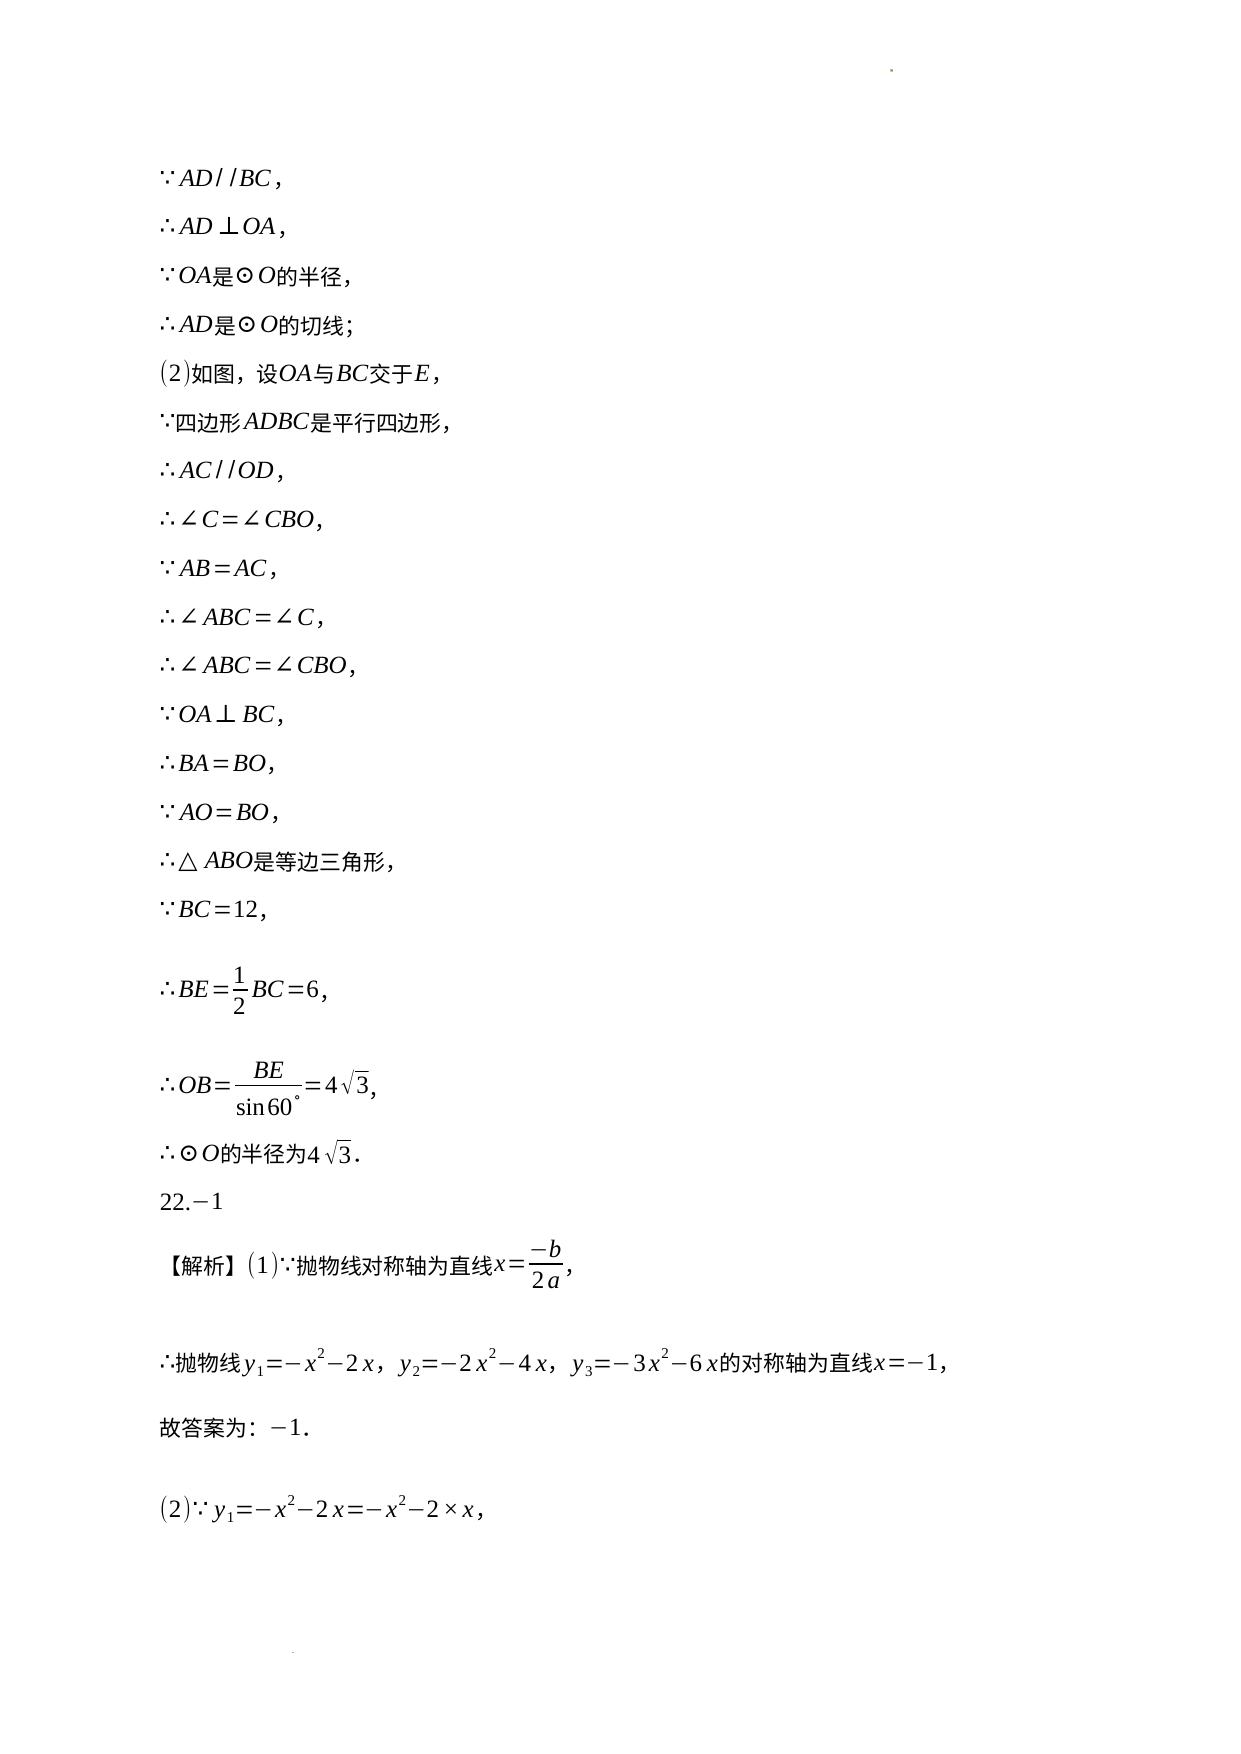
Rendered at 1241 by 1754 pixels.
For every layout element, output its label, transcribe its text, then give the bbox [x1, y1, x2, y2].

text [159, 1232, 1081, 1541]
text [159, 162, 1081, 1169]
text 22. [159, 1185, 1081, 1218]
